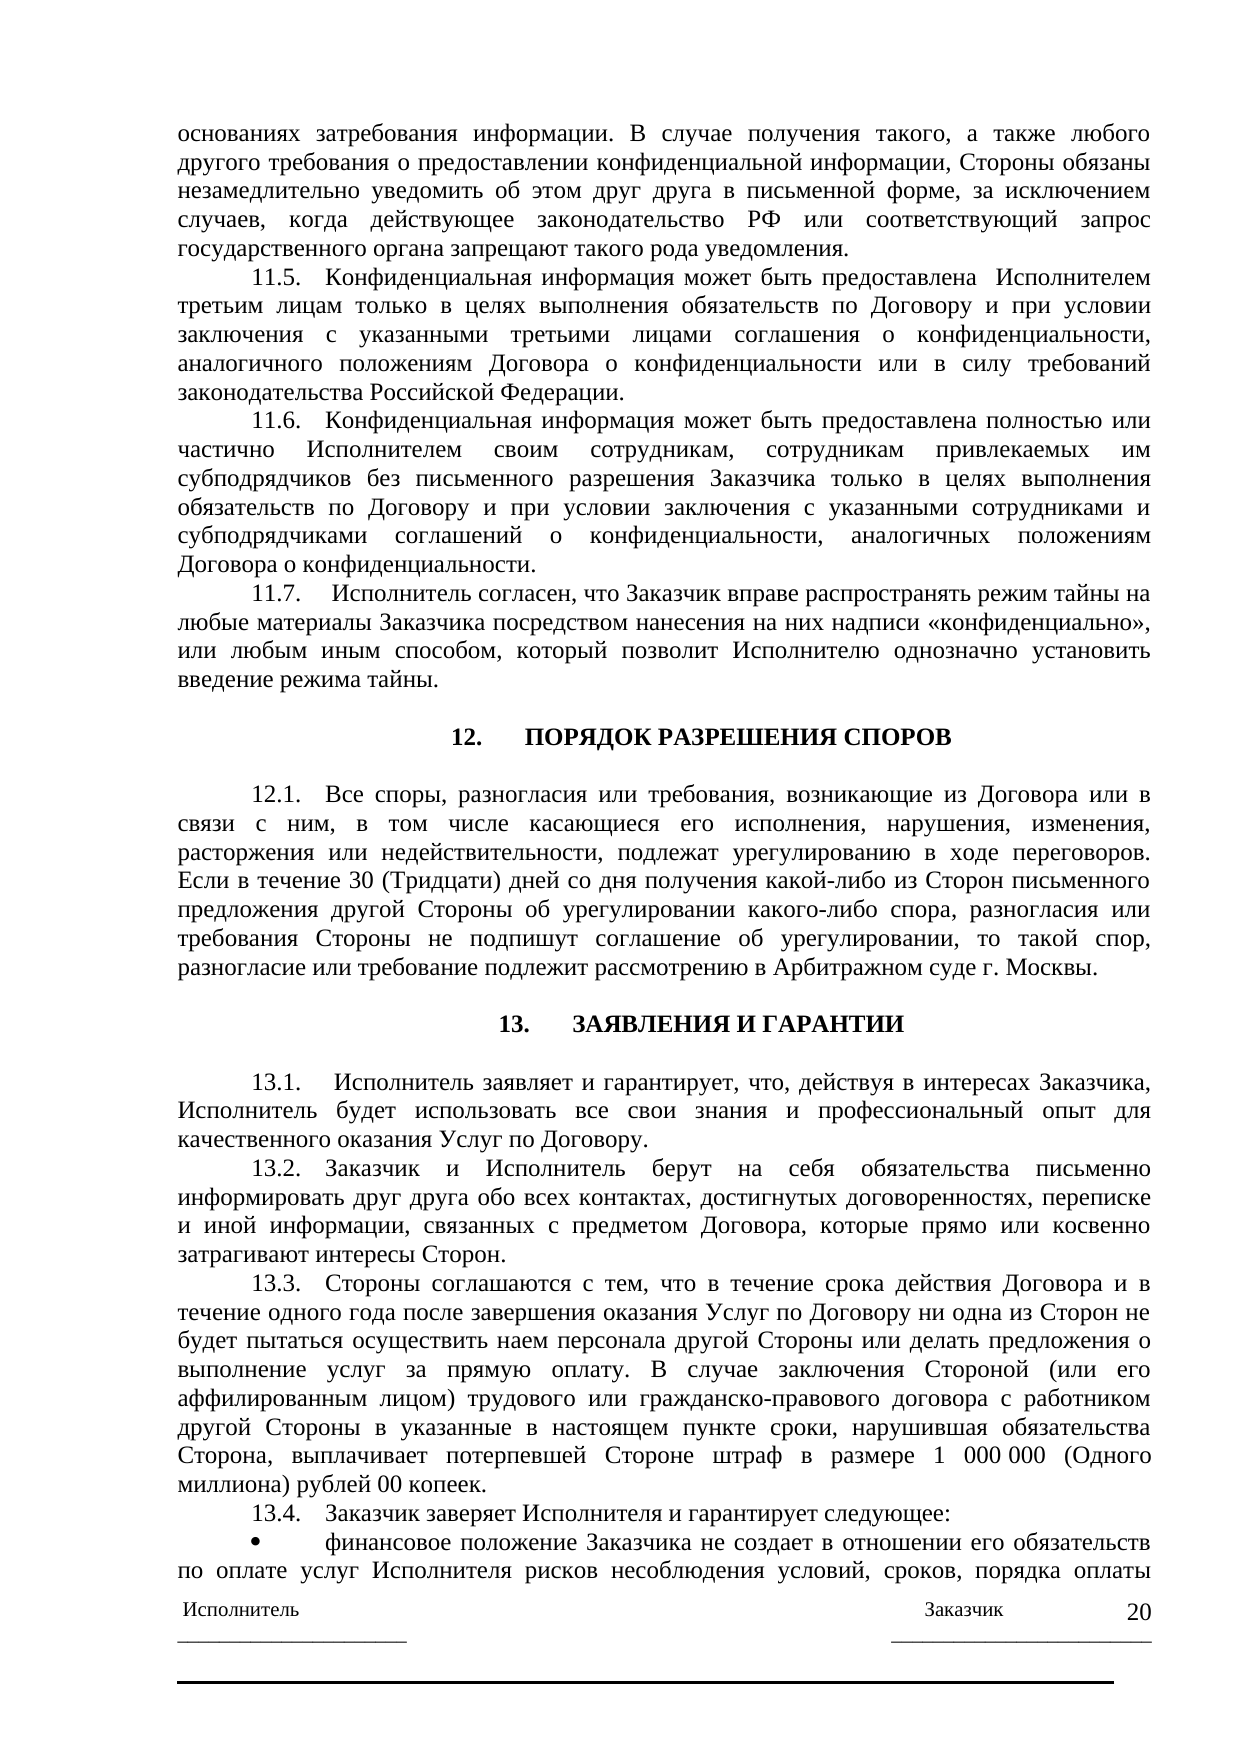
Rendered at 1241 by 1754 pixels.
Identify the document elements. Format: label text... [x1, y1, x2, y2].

list Заявления и гарантии [177, 1009, 1152, 1038]
list Все споры, разногласия или требования, возникающие из Договора или в связи с ним, в том числе касающиеся его исполнения, нарушения, изменения, расторжения или недействительности, подлежат урегулированию в ходе переговоров. Если в течение 30 (Тридцати) дней со дня получения какой-либо из Сторон письменного предложения другой Стороны об урегулировании какого-либо спора, разногласия или требования Стороны не подпишут соглашение об урегулировании, то такой спор, разногласие или требование подлежит рассмотрению в Арбитражном суде г. Москвы. [177, 779, 1152, 981]
list Заказчик и Исполнитель берут на себя обязательства письменно информировать друг друга обо всех контактах, достигнутых договоренностях, переписке и иной информации, связанных с предметом Договора, которые прямо или косвенно затрагивают интересы Сторон. [177, 1153, 1152, 1268]
list Исполнитель заявляет и гарантирует, что, действуя в интересах Заказчика, Исполнитель будет использовать все свои знания и профессиональный опыт для качественного оказания Услуг по Договору. [177, 1067, 1152, 1153]
list Конфиденциальная информация может быть предоставлена Исполнителем третьим лицам только в целях выполнения обязательств по Договору и при условии заключения с указанными третьими лицами соглашения о конфиденциальности, аналогичного положениям Договора о конфиденциальности или в силу требований законодательства Российской Федерации. [177, 262, 1152, 406]
list Стороны соглашаются с тем, что в течение срока действия Договора и в течение одного года после завершения оказания Услуг по Договору ни одна из Сторон не будет пытаться осуществить наем персонала другой Стороны или делать предложения о выполнение услуг за прямую оплату. В случае заключения Стороной (или его аффилированным лицом) трудового или гражданско-правового договора с работником другой Стороны в указанные в настоящем пункте сроки, нарушившая обязательства Сторона, выплачивает потерпевшей Стороне штраф в размере 1 000 000 (Одного миллиона) рублей 00 копеек. [177, 1268, 1152, 1498]
list Конфиденциальная информация может быть предоставлена полностью или частично Исполнителем своим сотрудникам, сотрудникам привлекаемых им субподрядчиков без письменного разрешения Заказчика только в целях выполнения обязательств по Договору и при условии заключения с указанными сотрудниками и субподрядчиками соглашений о конфиденциальности, аналогичных положениям Договора о конфиденциальности. [177, 406, 1152, 578]
list Порядок разрешения споров [177, 722, 1152, 751]
list Исполнитель согласен, что Заказчик вправе распространять режим тайны на любые материалы Заказчика посредством нанесения на них надписи «конфиденциально», или любым иным способом, который позволит Исполнителю однозначно установить введение режима тайны. [177, 578, 1152, 693]
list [177, 118, 1152, 262]
list Заказчик заверяет Исполнителя и гарантирует следующее: [177, 1498, 1152, 1527]
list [177, 1527, 1152, 1584]
